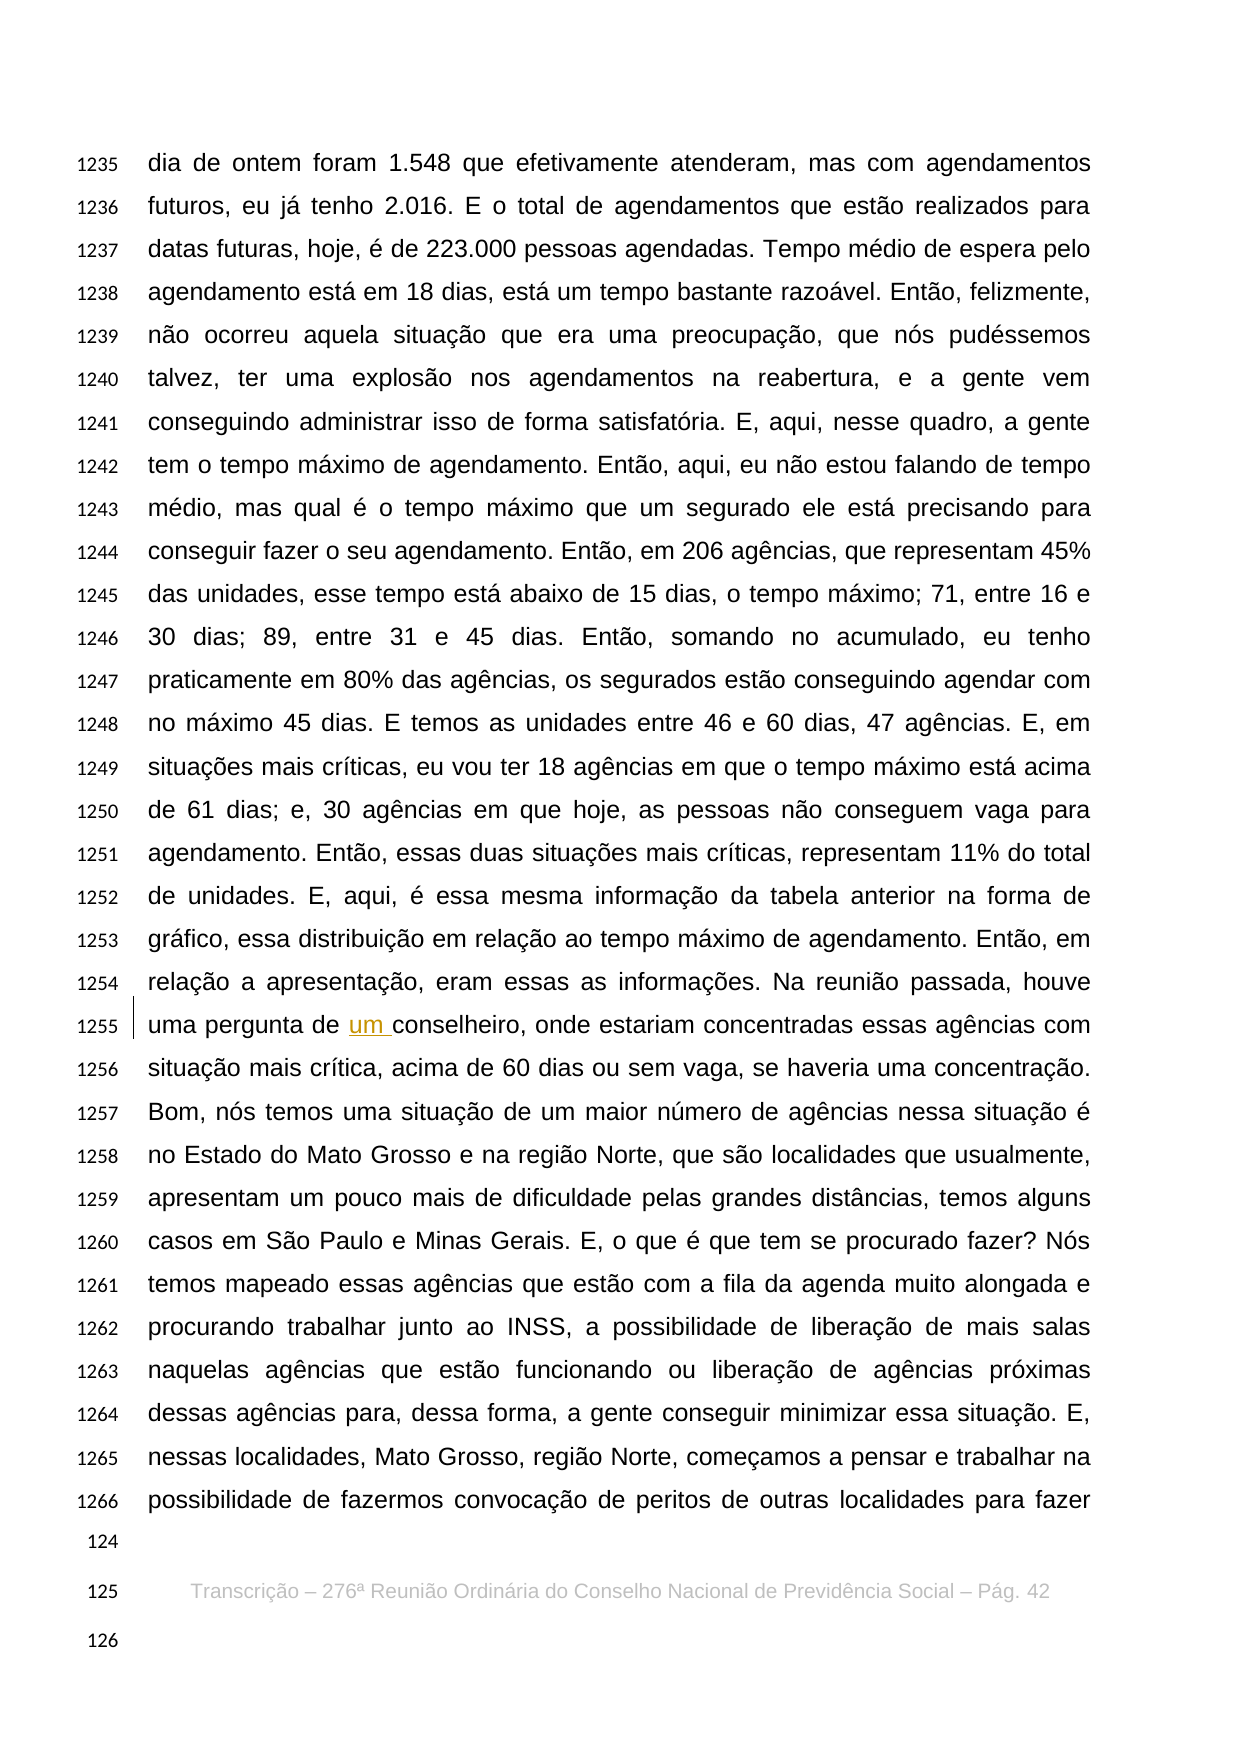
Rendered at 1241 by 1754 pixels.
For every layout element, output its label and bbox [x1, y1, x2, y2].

text [148, 148, 1092, 1513]
